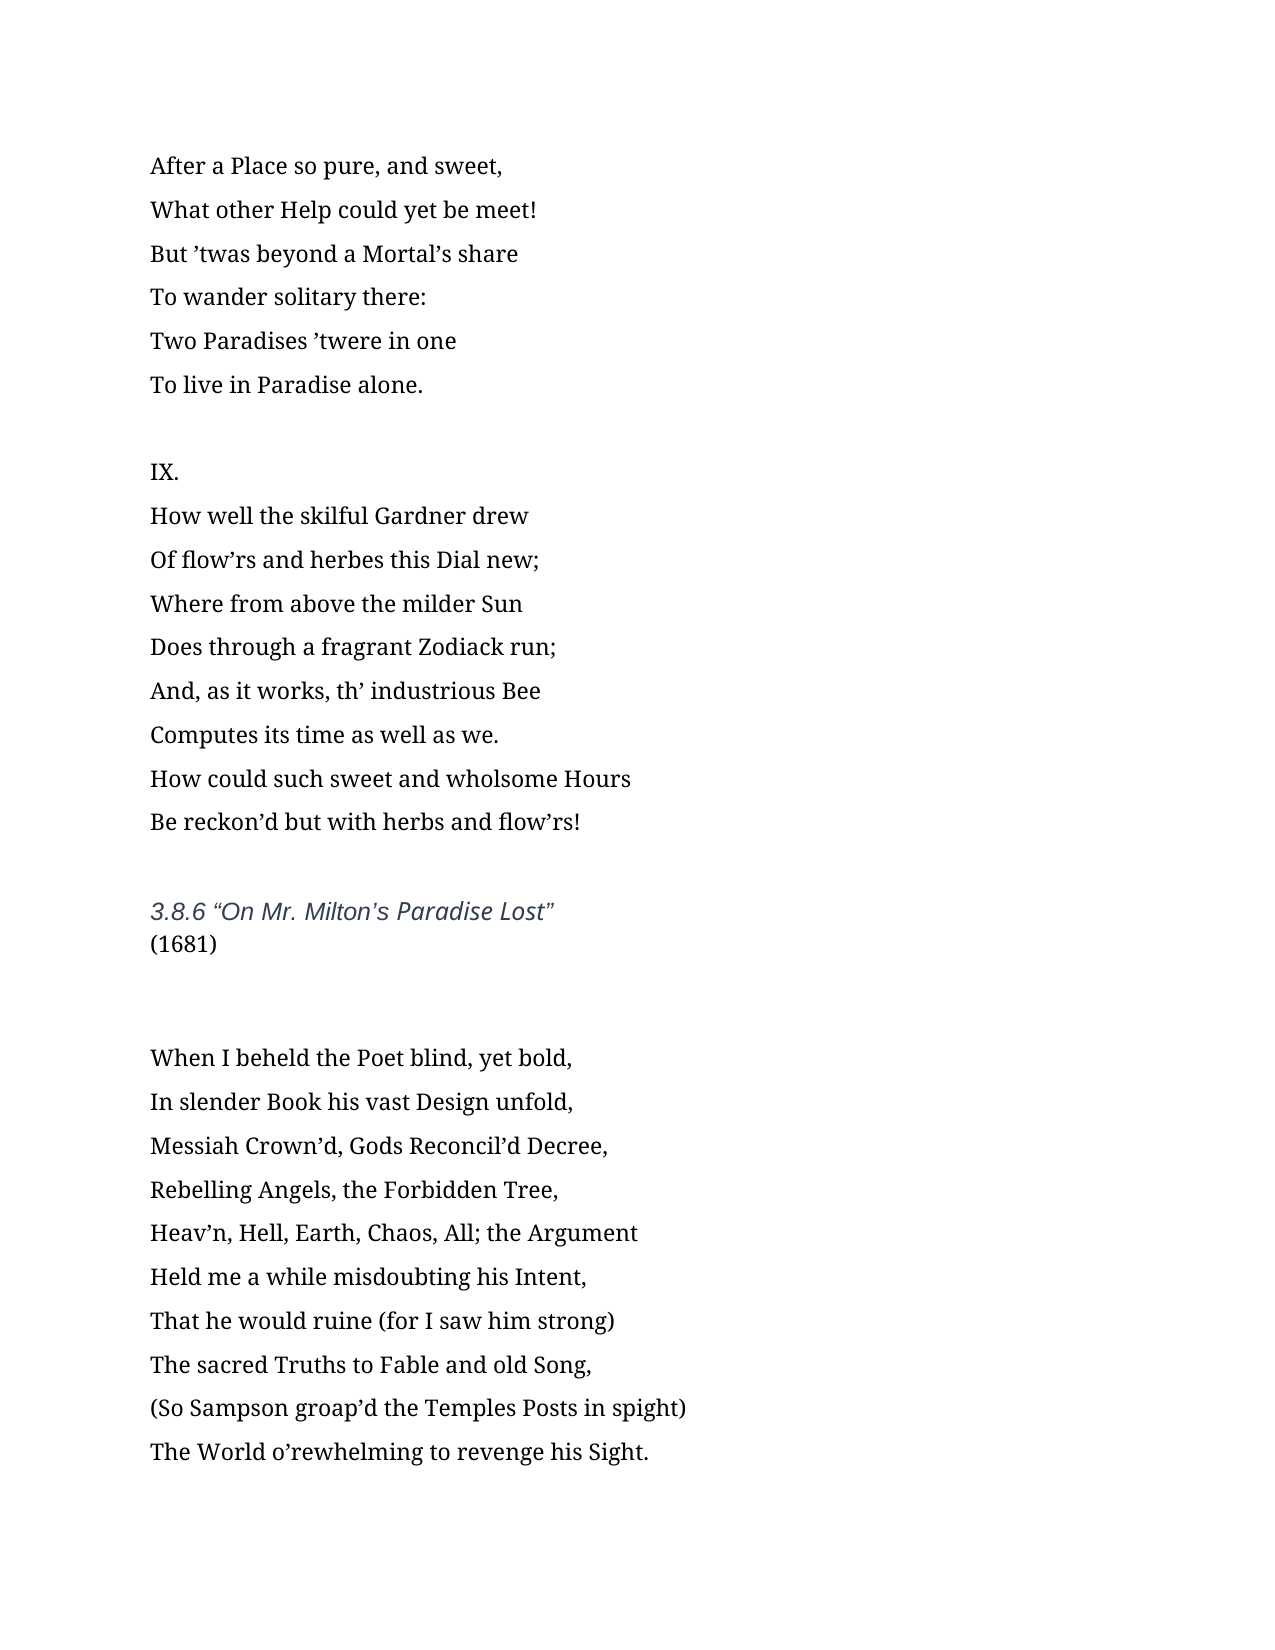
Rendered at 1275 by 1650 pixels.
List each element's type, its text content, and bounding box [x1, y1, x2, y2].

text And, as it works, th’ industrious Bee [150, 675, 1125, 706]
text How well the skilful Gardner drew [150, 500, 1125, 531]
text Where from above the milder Sun [150, 587, 1125, 619]
text Be reckon’d but with herbs and flow’rs! [150, 806, 1125, 837]
text To wander solitary there: [150, 281, 1125, 312]
text After a Place so pure, and sweet, [150, 150, 1125, 181]
text When I beheld the Poet blind, yet bold, [150, 1042, 1125, 1073]
text Held me a while misdoubting his Intent, [150, 1261, 1125, 1292]
text Rebelling Angels, the Forbidden Tree, [150, 1173, 1125, 1205]
text The World o’rewhelming to revenge his Sight. [150, 1436, 1125, 1467]
text (So Sampson groap’d the Temples Posts in spight) [150, 1392, 1125, 1423]
text Two Paradises ’twere in one [150, 325, 1125, 356]
text But ’twas beyond a Mortal’s share [150, 237, 1125, 269]
text Computes its time as well as we. [150, 719, 1125, 750]
text Messiah Crown’d, Gods Reconcil’d Decree, [150, 1130, 1125, 1161]
text That he would ruine (for I saw him strong) [150, 1305, 1125, 1336]
text IX. [150, 456, 1125, 487]
text (1681) [150, 928, 1125, 959]
text The sacred Truths to Fable and old Song, [150, 1348, 1125, 1380]
text To live in Paradise alone. [150, 369, 1125, 400]
text How could such sweet and wholsome Hours [150, 762, 1125, 794]
text Of flow’rs and herbes this Dial new; [150, 544, 1125, 575]
text In slender Book his vast Design unfold, [150, 1086, 1125, 1117]
text Heav’n, Hell, Earth, Chaos, All; the Argument [150, 1217, 1125, 1248]
text Does through a fragrant Zodiack run; [150, 631, 1125, 662]
subtitle 3.8.6 “On Mr. Milton’s Paradise Lost” [150, 894, 1125, 928]
text What other Help could yet be meet! [150, 194, 1125, 225]
